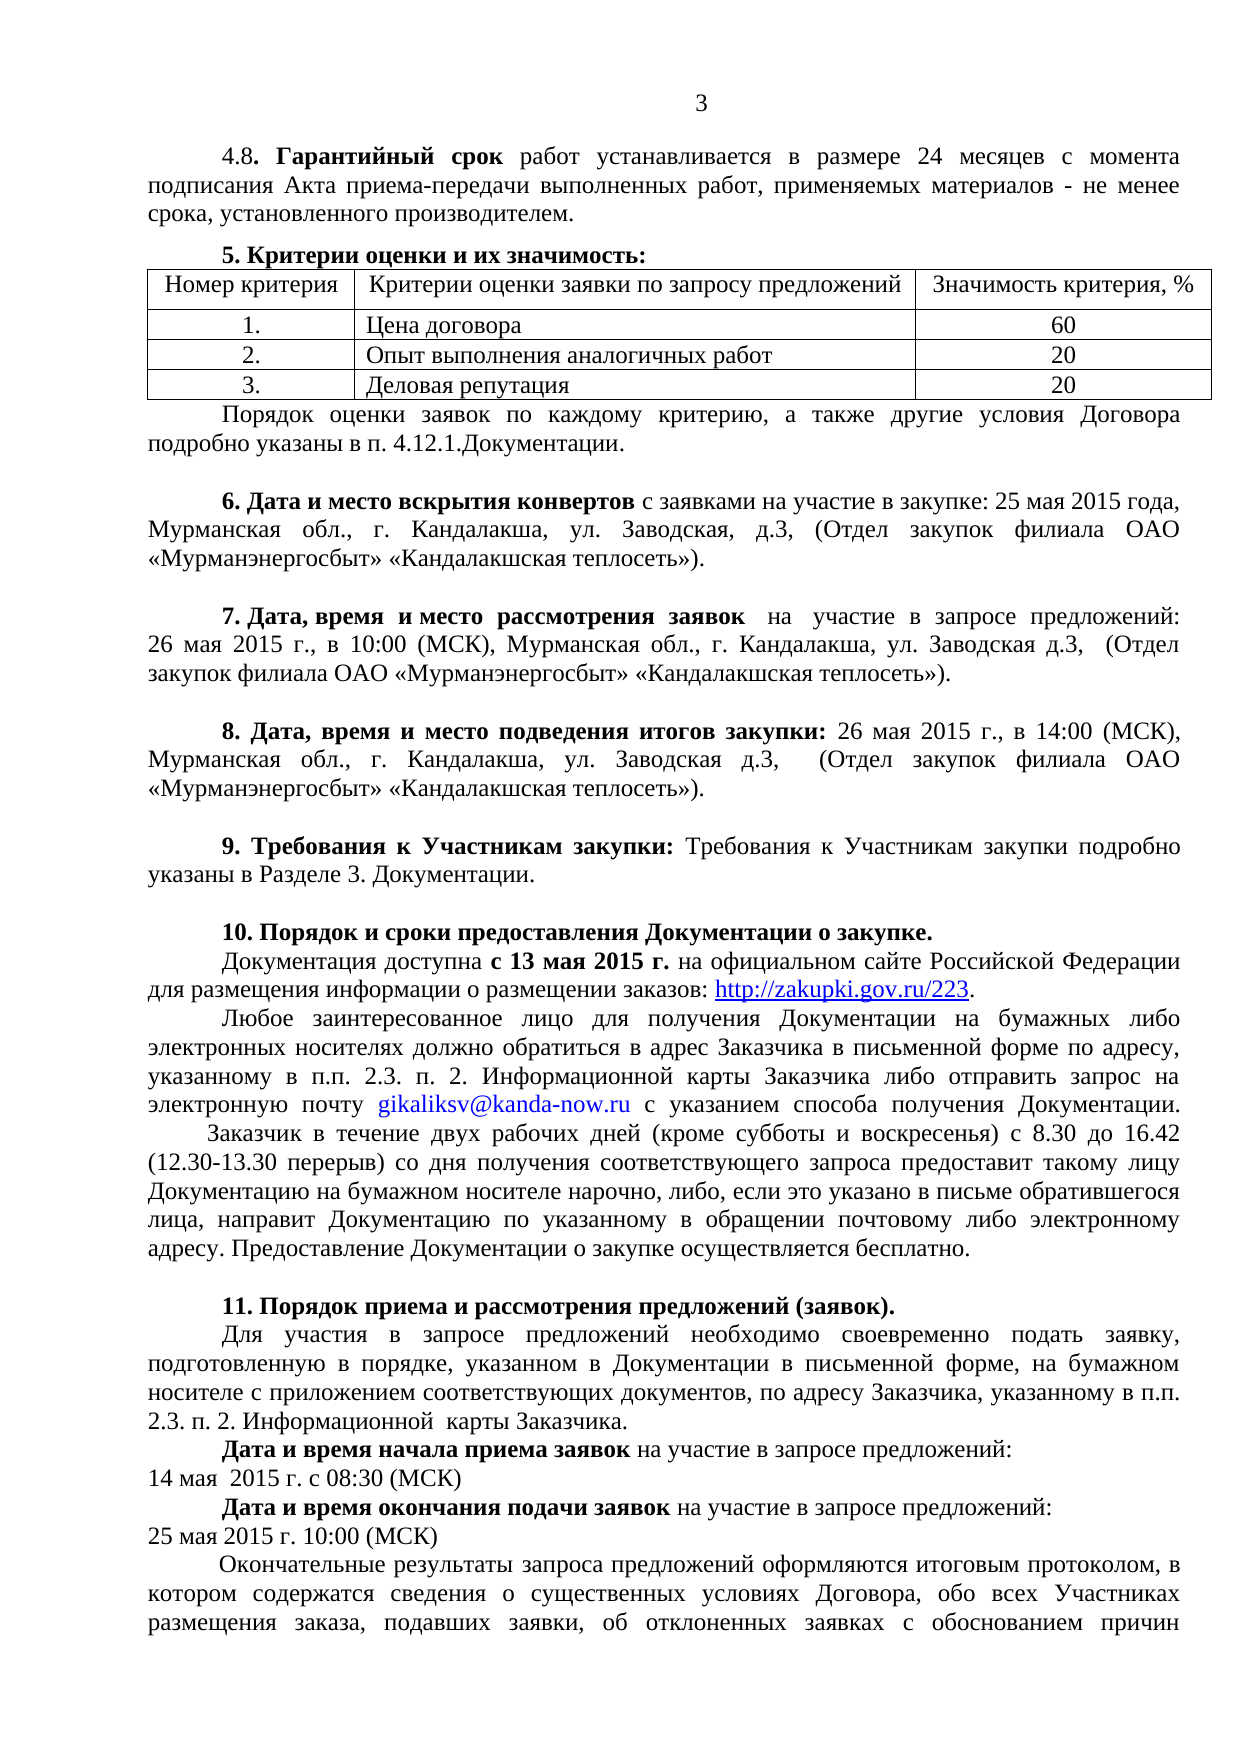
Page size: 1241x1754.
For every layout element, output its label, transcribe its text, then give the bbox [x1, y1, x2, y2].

table_cell 20 [916, 370, 1211, 398]
text Для участия в запросе предложений необходимо своевременно подать заявку, подготовленную в порядке, указанном в Документации в письменной форме, на бумажном носителе с приложением соответствующих документов, по адресу Заказчика, указанному в п.п. 2.3. п. 2. Информационной карты Заказчика. [148, 1319, 1181, 1434]
table_cell Цена договора [355, 310, 915, 339]
text 10. Порядок и сроки предоставления Документации о закупке. [148, 917, 1181, 946]
text Дата и время начала приема заявок на участие в запросе предложений: [148, 1434, 1181, 1463]
text 4.8. Гарантийный срок работ устанавливается в размере 24 месяцев с момента подписания Акта приема-передачи выполненных работ, применяемых материалов - не менее срока, установленного производителем. [148, 141, 1181, 227]
text 9. Требования к Участникам закупки: Требования к Участникам закупки подробно указаны в Разделе 3. Документации. [148, 831, 1181, 888]
table_header Номер критерия [148, 270, 354, 309]
text 6. Дата и место вскрытия конвертов с заявками на участие в закупке: 25 мая 2015 года, Мурманская обл., г. Кандалакша, ул. Заводская, д.3, (Отдел закупок филиала ОАО «Мурманэнергосбыт» «Кандалакшская теплосеть»). [148, 486, 1181, 572]
text 7. Дата, время и место рассмотрения заявок на участие в запросе предложений: 26 мая 2015 г., в 10:00 (МСК), Мурманская обл., г. Кандалакша, ул. Заводская д.3, (Отдел закупок филиала ОАО «Мурманэнергосбыт» «Кандалакшская теплосеть»). [148, 601, 1181, 687]
table_cell Деловая репутация [355, 370, 915, 398]
text 11. Порядок приема и рассмотрения предложений (заявок). [148, 1291, 1181, 1319]
table_cell 60 [916, 310, 1211, 339]
text Порядок оценки заявок по каждому критерию, а также другие условия Договора подробно указаны в п. 4.12.1.Документации. [148, 400, 1181, 457]
table_cell 1. [148, 310, 354, 339]
text Любое заинтересованное лицо для получения Документации на бумажных либо электронных носителях должно обратиться в адрес Заказчика в письменной форме по адресу, указанному в п.п. 2.3. п. 2. Информационной карты Заказчика либо отправить запрос на электронную почту gikaliksv@kanda-now.ru с указанием способа получения Документации. Заказчик в течение двух рабочих дней (кроме субботы и воскресенья) с 8.30 до 16.42 (12.30-13.30 перерыв) со дня получения соответствующего запроса предоставит такому лицу Документацию на бумажном носителе нарочно, либо, если это указано в письме обратившегося лица, направит Документацию по указанному в обращении почтовому либо электронному адресу. Предоставление Документации о закупке осуществляется бесплатно. [148, 1003, 1181, 1262]
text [148, 1549, 1181, 1636]
text 14 мая 2015 г. с 08:30 (МСК) [148, 1463, 1181, 1492]
table_header Критерии оценки заявки по запросу предложений [355, 270, 915, 309]
table_cell 20 [916, 340, 1211, 369]
table_header Значимость критерия, % [916, 270, 1211, 309]
table_cell Опыт выполнения аналогичных работ [355, 340, 915, 369]
text Документация доступна с 13 мая 2015 г. на официальном сайте Российской Федерации для размещения информации о размещении заказов: http://zakupki.gov.ru/223. [148, 946, 1181, 1003]
table_cell 3. [148, 370, 354, 398]
table_cell 2. [148, 340, 354, 369]
text 5. Критерии оценки и их значимость: [148, 240, 1181, 268]
text 25 мая 2015 г. 10:00 (МСК) [148, 1521, 1181, 1549]
text Дата и время окончания подачи заявок на участие в запросе предложений: [148, 1492, 1181, 1521]
text 8. Дата, время и место подведения итогов закупки: 26 мая 2015 г., в 14:00 (МСК), Мурманская обл., г. Кандалакша, ул. Заводская д.3, (Отдел закупок филиала ОАО «Мурманэнергосбыт» «Кандалакшская теплосеть»). [148, 716, 1181, 802]
